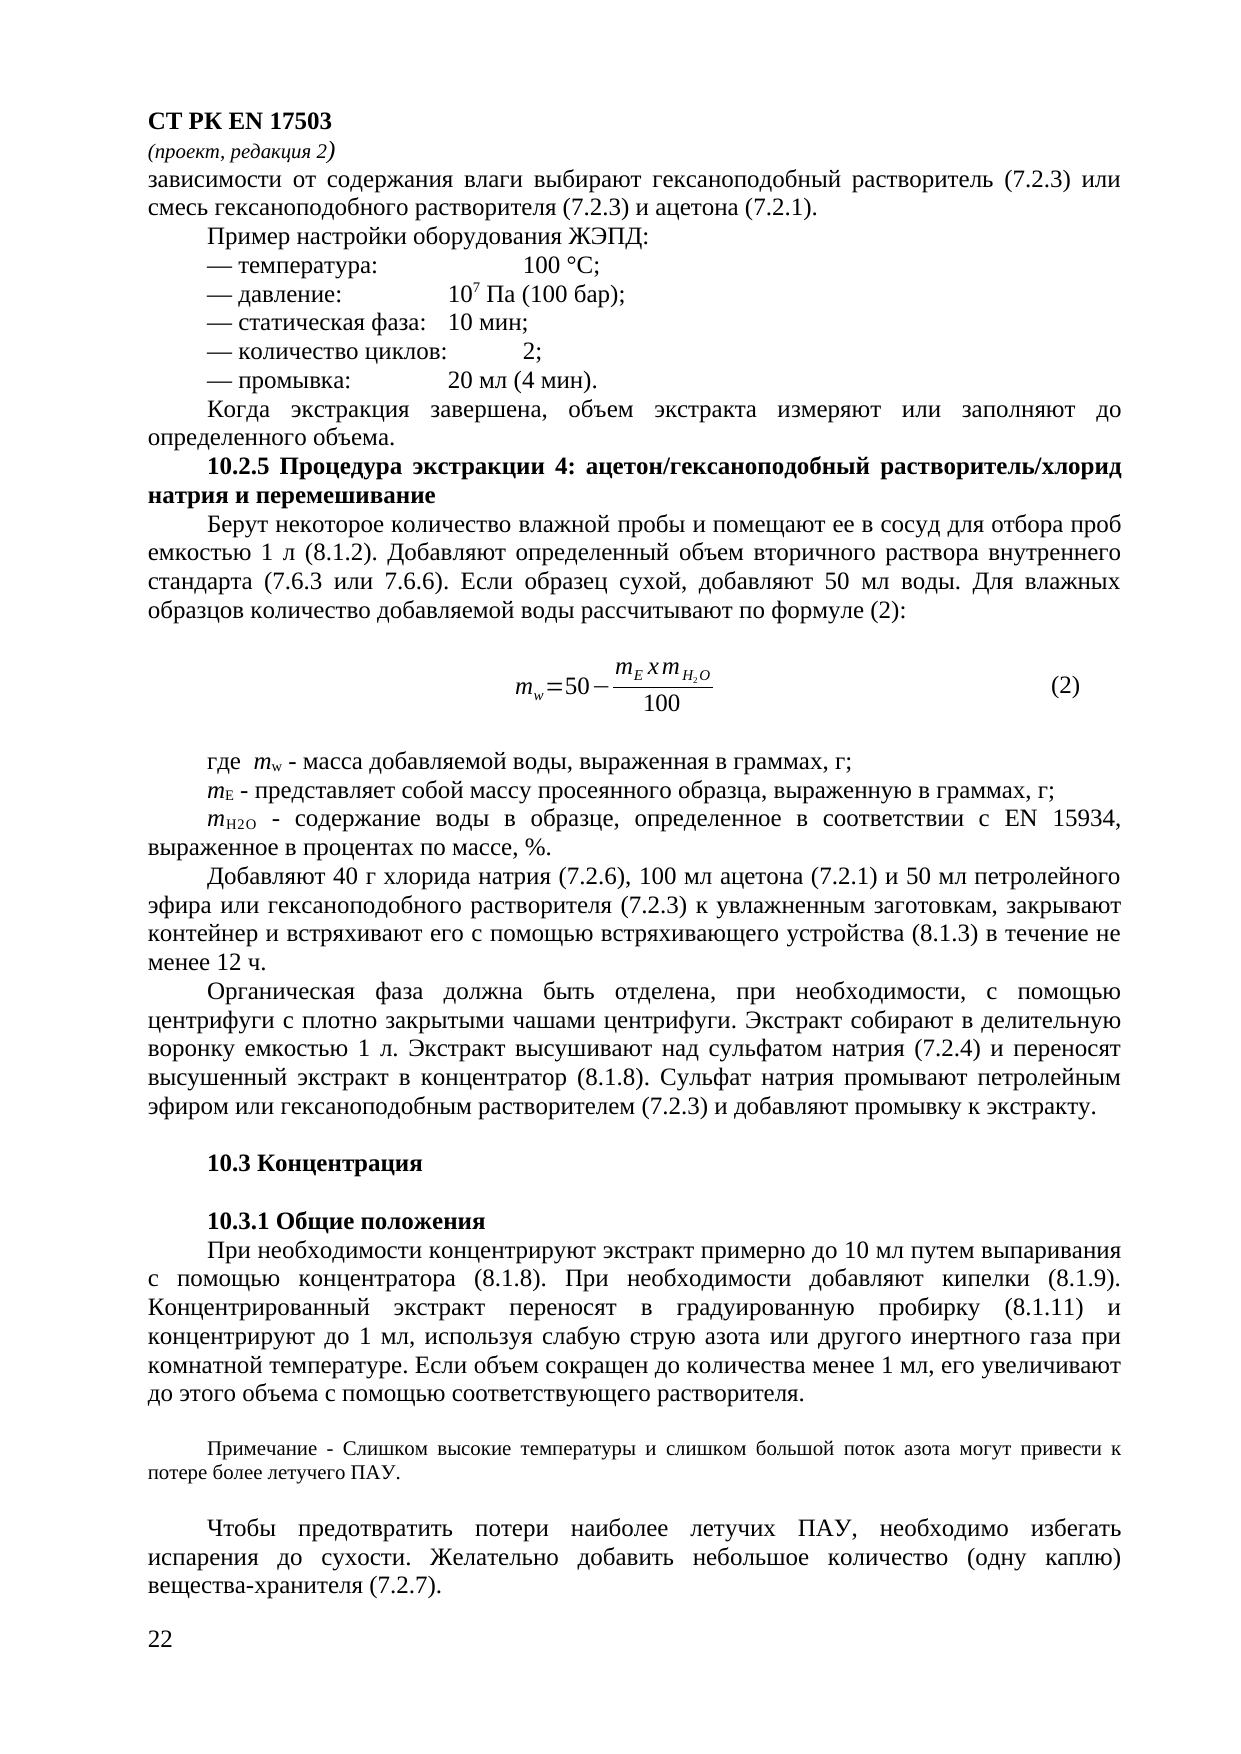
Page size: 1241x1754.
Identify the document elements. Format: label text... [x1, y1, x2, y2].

text mE - представляет собой массу просеянного образца, выраженную в граммах, г; [148, 775, 1122, 803]
text где mw - масса добавляемой воды, выраженная в граммах, г; [148, 746, 1122, 775]
text 10.3 Концентрация [148, 1148, 1122, 1177]
text — промывка: 20 мл (4 мин). [148, 365, 1122, 394]
text Пример настройки оборудования ЖЭПД: [148, 221, 1122, 250]
text (2) [148, 652, 1122, 717]
text При необходимости концентрируют экстракт примерно до 10 мл путем выпаривания с помощью концентратора (8.1.8). При необходимости добавляют кипелки (8.1.9). Концентрированный экстракт переносят в градуированную пробирку (8.1.11) и концентрируют до 1 мл, используя слабую струю азота или другого инертного газа при комнатной температуре. Если объем сокращен до количества менее 1 мл, его увеличивают до этого объема с помощью соответствующего растворителя. [148, 1235, 1122, 1407]
text — температура: 100 °С; [148, 250, 1122, 279]
text Примечание - Слишком высокие температуры и слишком большой поток азота могут привести к потере более летучего ПАУ. [148, 1436, 1122, 1484]
text Когда экстракция завершена, объем экстракта измеряют или заполняют до определенного объема. [148, 394, 1122, 451]
text Берут некоторое количество влажной пробы и помещают ее в сосуд для отбора проб емкостью 1 л (8.1.2). Добавляют определенный объем вторичного раствора внутреннего стандарта (7.6.3 или 7.6.6). Если образец сухой, добавляют 50 мл воды. Для влажных образцов количество добавляемой воды рассчитывают по формуле (2): [148, 509, 1122, 624]
text — количество циклов: 2; [148, 336, 1122, 365]
text 10.2.5 Процедура экстракции 4: ацетон/гексаноподобный растворитель/хлорид натрия и перемешивание [148, 451, 1122, 509]
text Чтобы предотвратить потери наиболее летучих ПАУ, необходимо избегать испарения до сухости. Желательно добавить небольшое количество (одну каплю) вещества-хранителя (7.2.7). [148, 1513, 1122, 1599]
text 10.3.1 Общие положения [148, 1206, 1122, 1235]
text — статическая фаза: 10 мин; [148, 307, 1122, 336]
text — давление: 107 Па (100 бар); [148, 279, 1122, 307]
text mH2O - содержание воды в образце, определенное в соответствии с EN 15934, выраженное в процентах по массе, %. [148, 803, 1122, 861]
text Органическая фаза должна быть отделена, при необходимости, с помощью центрифуги с плотно закрытыми чашами центрифуги. Экстракт собирают в делительную воронку емкостью 1 л. Экстракт высушивают над сульфатом натрия (7.2.4) и переносят высушенный экстракт в концентратор (8.1.8). Сульфат натрия промывают петролейным эфиром или гексаноподобным растворителем (7.2.3) и добавляют промывку к экстракту. [148, 976, 1122, 1120]
text Добавляют 40 г хлорида натрия (7.2.6), 100 мл ацетона (7.2.1) и 50 мл петролейного эфира или гексаноподобного растворителя (7.2.3) к увлажненным заготовкам, закрывают контейнер и встряхивают его с помощью встряхивающего устройства (8.1.3) в течение не менее 12 ч. [148, 861, 1122, 976]
